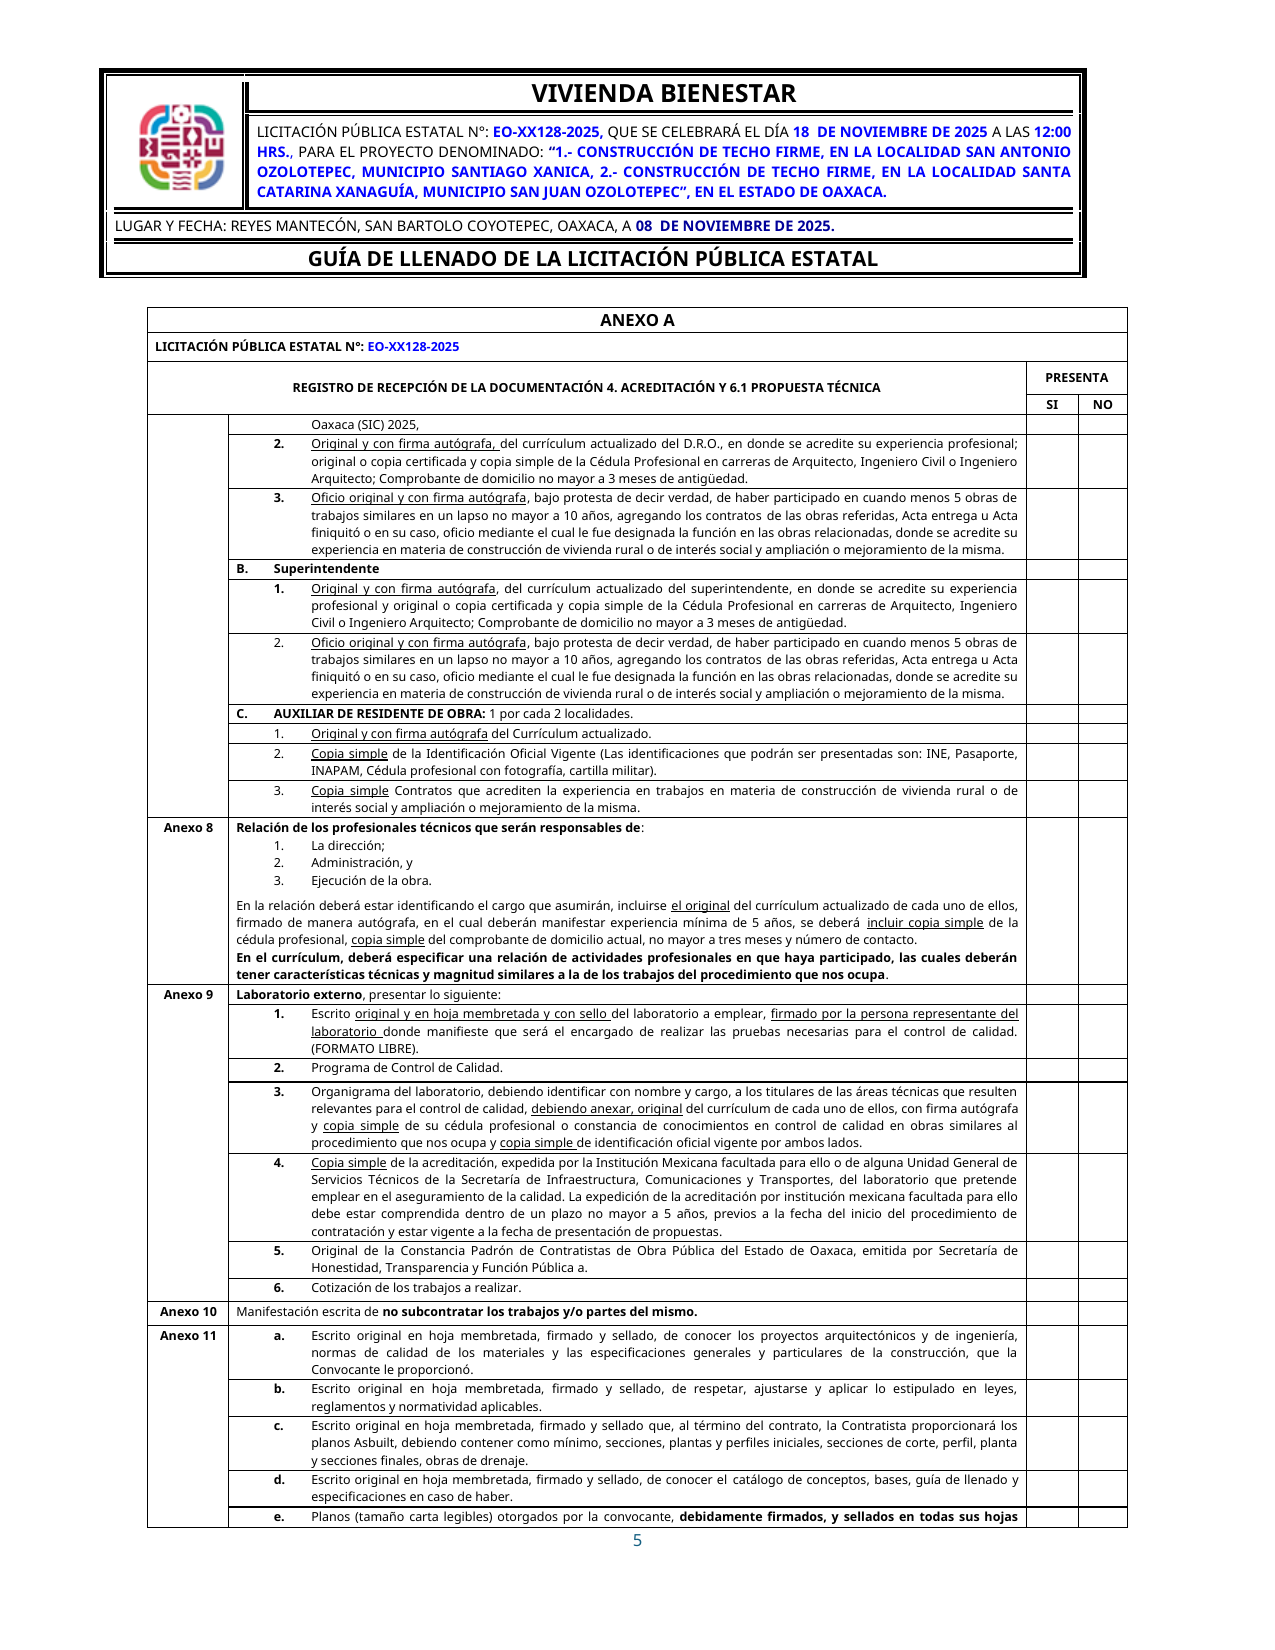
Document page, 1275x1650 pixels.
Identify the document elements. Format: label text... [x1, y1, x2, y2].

table_cell REGISTRO DE RECEPCIÓN DE LA DOCUMENTACIÓN 4. ACREDITACIÓN Y 6.1 PROPUESTA TÉCNICA [148, 362, 1026, 414]
table_cell [1079, 1005, 1127, 1058]
table_cell [1027, 1005, 1078, 1058]
table_cell [1027, 1508, 1078, 1527]
table_cell Original y con firma autógrafa del Currículum actualizado. [229, 724, 1026, 743]
table_cell [1079, 580, 1127, 632]
table_cell [1079, 1471, 1127, 1506]
table_cell [1027, 560, 1078, 578]
table_cell [1027, 580, 1078, 632]
table_cell [1027, 1154, 1078, 1241]
table_cell [1027, 985, 1078, 1004]
table_cell LICITACIÓN PÚBLICA ESTATAL N°: EO-XX128-2025 [148, 333, 1127, 361]
table_cell [1079, 985, 1127, 1004]
table_cell Anexo 11 [148, 1326, 228, 1527]
table_cell [1027, 1242, 1078, 1277]
table_cell Escrito original en hoja membretada, firmado y sellado, de conocer los proyectos arquitectónicos y de ingeniería, normas de calidad de los materiales y las especificaciones generales y particulares de la construcción, que la Convocante le proporcionó. [229, 1326, 1026, 1379]
table_cell [1027, 1380, 1078, 1416]
table_cell SI [1027, 395, 1078, 414]
table_cell [1027, 724, 1078, 743]
table_cell Laboratorio externo, presentar lo siguiente: [229, 985, 1026, 1004]
table_cell Superintendente [229, 560, 1026, 578]
table_cell NO [1079, 395, 1127, 414]
table_cell Escrito original en hoja membretada, firmado y sellado, de respetar, ajustarse y aplicar lo estipulado en leyes, reglamentos y normatividad aplicables. [229, 1380, 1026, 1416]
table_cell Escrito original en hoja membretada, firmado y sellado, de conocer el catálogo de conceptos, bases, guía de llenado y especificaciones en caso de haber. [229, 1471, 1026, 1506]
table_cell PRESENTA [1027, 362, 1127, 394]
table_cell Organigrama del laboratorio, debiendo identificar con nombre y cargo, a los titulares de las áreas técnicas que resulten relevantes para el control de calidad, debiendo anexar, original del currículum de cada uno de ellos, con firma autógrafa y copia simple de su cédula profesional o constancia de conocimientos en control de calidad en obras similares al procedimiento que nos ocupa y copia simple de identificación oficial vigente por ambos lados. [229, 1083, 1026, 1152]
table_cell [1027, 1279, 1078, 1301]
table_cell Oficio original y con firma autógrafa, bajo protesta de decir verdad, de haber participado en cuando menos 5 obras de trabajos similares en un lapso no mayor a 10 años, agregando los contratos de las obras referidas, Acta entrega u Acta finiquitó o en su caso, oficio mediante el cual le fue designada la función en las obras relacionadas, donde se acredite su experiencia en materia de construcción de vivienda rural o de interés social y ampliación o mejoramiento de la misma. [229, 634, 1026, 703]
table_cell [1079, 634, 1127, 703]
table_cell Anexo 8 [148, 818, 228, 984]
table_cell [1027, 634, 1078, 703]
table_cell [1079, 1380, 1127, 1416]
table_cell [1079, 435, 1127, 488]
table_cell [1027, 705, 1078, 723]
table_cell [1027, 818, 1078, 984]
picture [128, 97, 235, 196]
table_cell [1079, 1242, 1127, 1277]
table_cell [1027, 415, 1078, 434]
table_cell AUXILIAR DE RESIDENTE DE OBRA: 1 por cada 2 localidades. [229, 705, 1026, 723]
table_cell Copia simple de la acreditación, expedida por la Institución Mexicana facultada para ello o de alguna Unidad General de Servicios Técnicos de la Secretaría de Infraestructura, Comunicaciones y Transportes, del laboratorio que pretende emplear en el aseguramiento de la calidad. La expedición de la acreditación por institución mexicana facultada para ello debe estar comprendida dentro de un plazo no mayor a 5 años, previos a la fecha del inicio del procedimiento de contratación y estar vigente a la fecha de presentación de propuestas. [229, 1154, 1026, 1241]
table_cell [1027, 435, 1078, 488]
table_cell [1079, 1417, 1127, 1469]
table_cell Original y con firma autógrafa, del currículum actualizado del D.R.O., en donde se acredite su experiencia profesional; original o copia certificada y copia simple de la Cédula Profesional en carreras de Arquitecto, Ingeniero Civil o Ingeniero Arquitecto; Comprobante de domicilio no mayor a 3 meses de antigüedad. [229, 435, 1026, 488]
table_cell [1079, 781, 1127, 817]
table_cell Copia simple de la Identificación Oficial Vigente (Las identificaciones que podrán ser presentadas son: INE, Pasaporte, INAPAM, Cédula profesional con fotografía, cartilla militar). [229, 744, 1026, 780]
table_cell [1079, 1154, 1127, 1241]
table_cell [1079, 744, 1127, 780]
table_cell [1027, 489, 1078, 559]
table_cell [1027, 1471, 1078, 1506]
table_cell [1027, 1302, 1078, 1325]
table_cell Escrito original en hoja membretada, firmado y sellado que, al término del contrato, la Contratista proporcionará los planos Asbuilt, debiendo contener como mínimo, secciones, plantas y perfiles iniciales, secciones de corte, perfil, planta y secciones finales, obras de drenaje. [229, 1417, 1026, 1469]
table_cell Original y con firma autógrafa, del currículum actualizado del superintendente, en donde se acredite su experiencia profesional y original o copia certificada y copia simple de la Cédula Profesional en carreras de Arquitecto, Ingeniero Civil o Ingeniero Arquitecto; Comprobante de domicilio no mayor a 3 meses de antigüedad. [229, 580, 1026, 632]
table_cell [1027, 781, 1078, 817]
table_cell Oficio original y con firma autógrafa, bajo protesta de decir verdad, de haber participado en cuando menos 5 obras de trabajos similares en un lapso no mayor a 10 años, agregando los contratos de las obras referidas, Acta entrega u Acta finiquitó o en su caso, oficio mediante el cual le fue designada la función en las obras relacionadas, donde se acredite su experiencia en materia de construcción de vivienda rural o de interés social y ampliación o mejoramiento de la misma. [229, 489, 1026, 559]
table_cell [1079, 724, 1127, 743]
table_cell [1079, 1059, 1127, 1081]
table_cell Cotización de los trabajos a realizar. [229, 1279, 1026, 1301]
table_cell Manifestación escrita de no subcontratar los trabajos y/o partes del mismo. [229, 1302, 1026, 1325]
table_cell Original de la Constancia Padrón de Contratistas de Obra Pública del Estado de Oaxaca, emitida por Secretaría de Honestidad, Transparencia y Función Pública a. [229, 1242, 1026, 1277]
table_cell Copia simple Contratos que acrediten la experiencia en trabajos en materia de construcción de vivienda rural o de interés social y ampliación o mejoramiento de la misma. [229, 781, 1026, 817]
table_cell [1027, 1326, 1078, 1379]
table_cell [1079, 560, 1127, 578]
table_cell Relación de los profesionales técnicos que serán responsables de: La dirección; Administración, y Ejecución de la obra. En la relación deberá estar identificando el cargo que asumirán, incluirse el original del currículum actualizado de cada uno de ellos, firmado de manera autógrafa, en el cual deberán manifestar experiencia mínima de 5 años, se deberá incluir copia simple de la cédula profesional, copia simple del comprobante de domicilio actual, no mayor a tres meses y número de contacto. En el currículum, deberá especificar una relación de actividades profesionales en que haya participado, las cuales deberán tener características técnicas y magnitud similares a la de los trabajos del procedimiento que nos ocupa. [229, 818, 1026, 984]
table_header ANEXO A [148, 308, 1127, 332]
table_cell [1079, 1083, 1127, 1152]
table_cell [1027, 1059, 1078, 1081]
table_cell Programa de Control de Calidad. [229, 1059, 1026, 1081]
table_cell [1079, 1302, 1127, 1325]
table_cell Anexo 10 [148, 1302, 228, 1325]
table_cell Escrito original y en hoja membretada y con sello del laboratorio a emplear, firmado por la persona representante del laboratorio donde manifieste que será el encargado de realizar las pruebas necesarias para el control de calidad. (FORMATO LIBRE). [229, 1005, 1026, 1058]
table_cell [1079, 818, 1127, 984]
table_cell [1079, 1508, 1127, 1527]
table_cell [1079, 1279, 1127, 1301]
table_cell [1079, 415, 1127, 434]
table_cell [1027, 1417, 1078, 1469]
table_cell Anexo 9 [148, 985, 228, 1301]
table_cell [1027, 1083, 1078, 1152]
table_cell [1079, 705, 1127, 723]
table_cell [1079, 1326, 1127, 1379]
table_cell Planos (tamaño carta legibles) otorgados por la convocante, debidamente firmados, y sellados en todas sus hojas útiles. [229, 1508, 1026, 1527]
table_cell [1079, 489, 1127, 559]
table_cell [1027, 744, 1078, 780]
